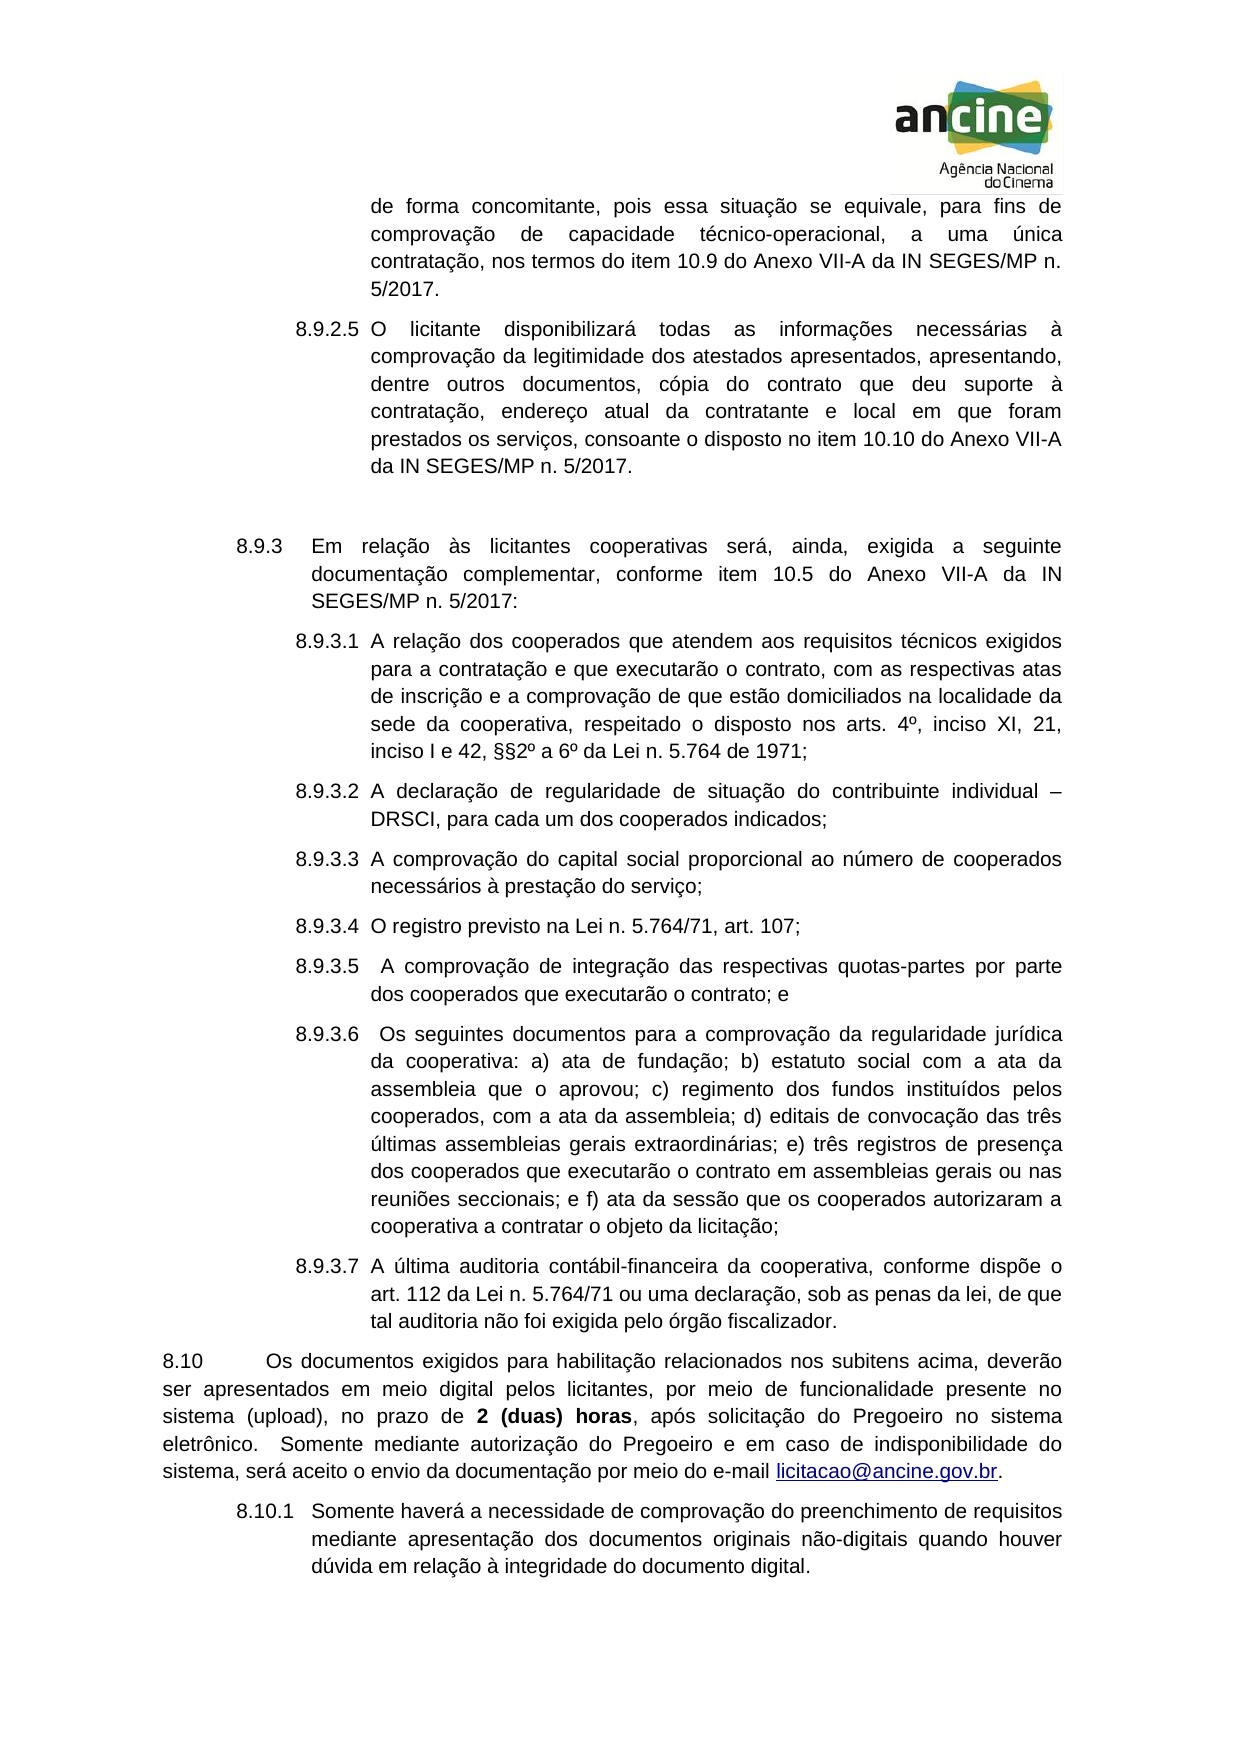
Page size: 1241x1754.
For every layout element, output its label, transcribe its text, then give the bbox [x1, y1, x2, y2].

list A comprovação de integração das respectivas quotas-partes por parte dos cooperados que executarão o contrato; e [295, 954, 1063, 1006]
list A declaração de regularidade de situação do contribuinte individual – DRSCI, para cada um dos cooperados indicados; [295, 779, 1063, 831]
list Somente haverá a necessidade de comprovação do preenchimento de requisitos mediante apresentação dos documentos originais não-digitais quando houver dúvida em relação à integridade do documento digital. [236, 1499, 1063, 1578]
list Os documentos exigidos para habilitação relacionados nos subitens acima, deverão ser apresentados em meio digital pelos licitantes, por meio de funcionalidade presente no sistema (upload), no prazo de 2 (duas) horas, após solicitação do Pregoeiro no sistema eletrônico. Somente mediante autorização do Pregoeiro e em caso de indisponibilidade do sistema, será aceito o envio da documentação por meio do e-mail licitacao@ancine.gov.br. [162, 1349, 1063, 1483]
picture [889, 73, 1064, 195]
list O licitante disponibilizará todas as informações necessárias à comprovação da legitimidade dos atestados apresentados, apresentando, dentre outros documentos, cópia do contrato que deu suporte à contratação, endereço atual da contratante e local em que foram prestados os serviços, consoante o disposto no item 10.10 do Anexo VII-A da IN SEGES/MP n. 5/2017. [295, 317, 1063, 478]
list A relação dos cooperados que atendem aos requisitos técnicos exigidos para a contratação e que executarão o contrato, com as respectivas atas de inscrição e a comprovação de que estão domiciliados na localidade da sede da cooperativa, respeitado o disposto nos arts. 4º, inciso XI, 21, inciso I e 42, §§2º a 6º da Lei n. 5.764 de 1971; [295, 629, 1063, 763]
list A última auditoria contábil-financeira da cooperativa, conforme dispõe o art. 112 da Lei n. 5.764/71 ou uma declaração, sob as penas da lei, de que tal auditoria não foi exigida pelo órgão fiscalizador. [295, 1254, 1063, 1333]
list O registro previsto na Lei n. 5.764/71, art. 107; [295, 914, 1063, 938]
list A comprovação do capital social proporcional ao número de cooperados necessários à prestação do serviço; [295, 847, 1063, 898]
list Em relação às licitantes cooperativas será, ainda, exigida a seguinte documentação complementar, conforme item 10.5 do Anexo VII-A da IN SEGES/MP n. 5/2017: [236, 534, 1063, 613]
list Os seguintes documentos para a comprovação da regularidade jurídica da cooperativa: a) ata de fundação; b) estatuto social com a ata da assembleia que o aprovou; c) regimento dos fundos instituídos pelos cooperados, com a ata da assembleia; d) editais de convocação das três últimas assembleias gerais extraordinárias; e) três registros de presença dos cooperados que executarão o contrato em assembleias gerais ou nas reuniões seccionais; e f) ata da sessão que os cooperados autorizaram a cooperativa a contratar o objeto da licitação; [295, 1022, 1063, 1238]
